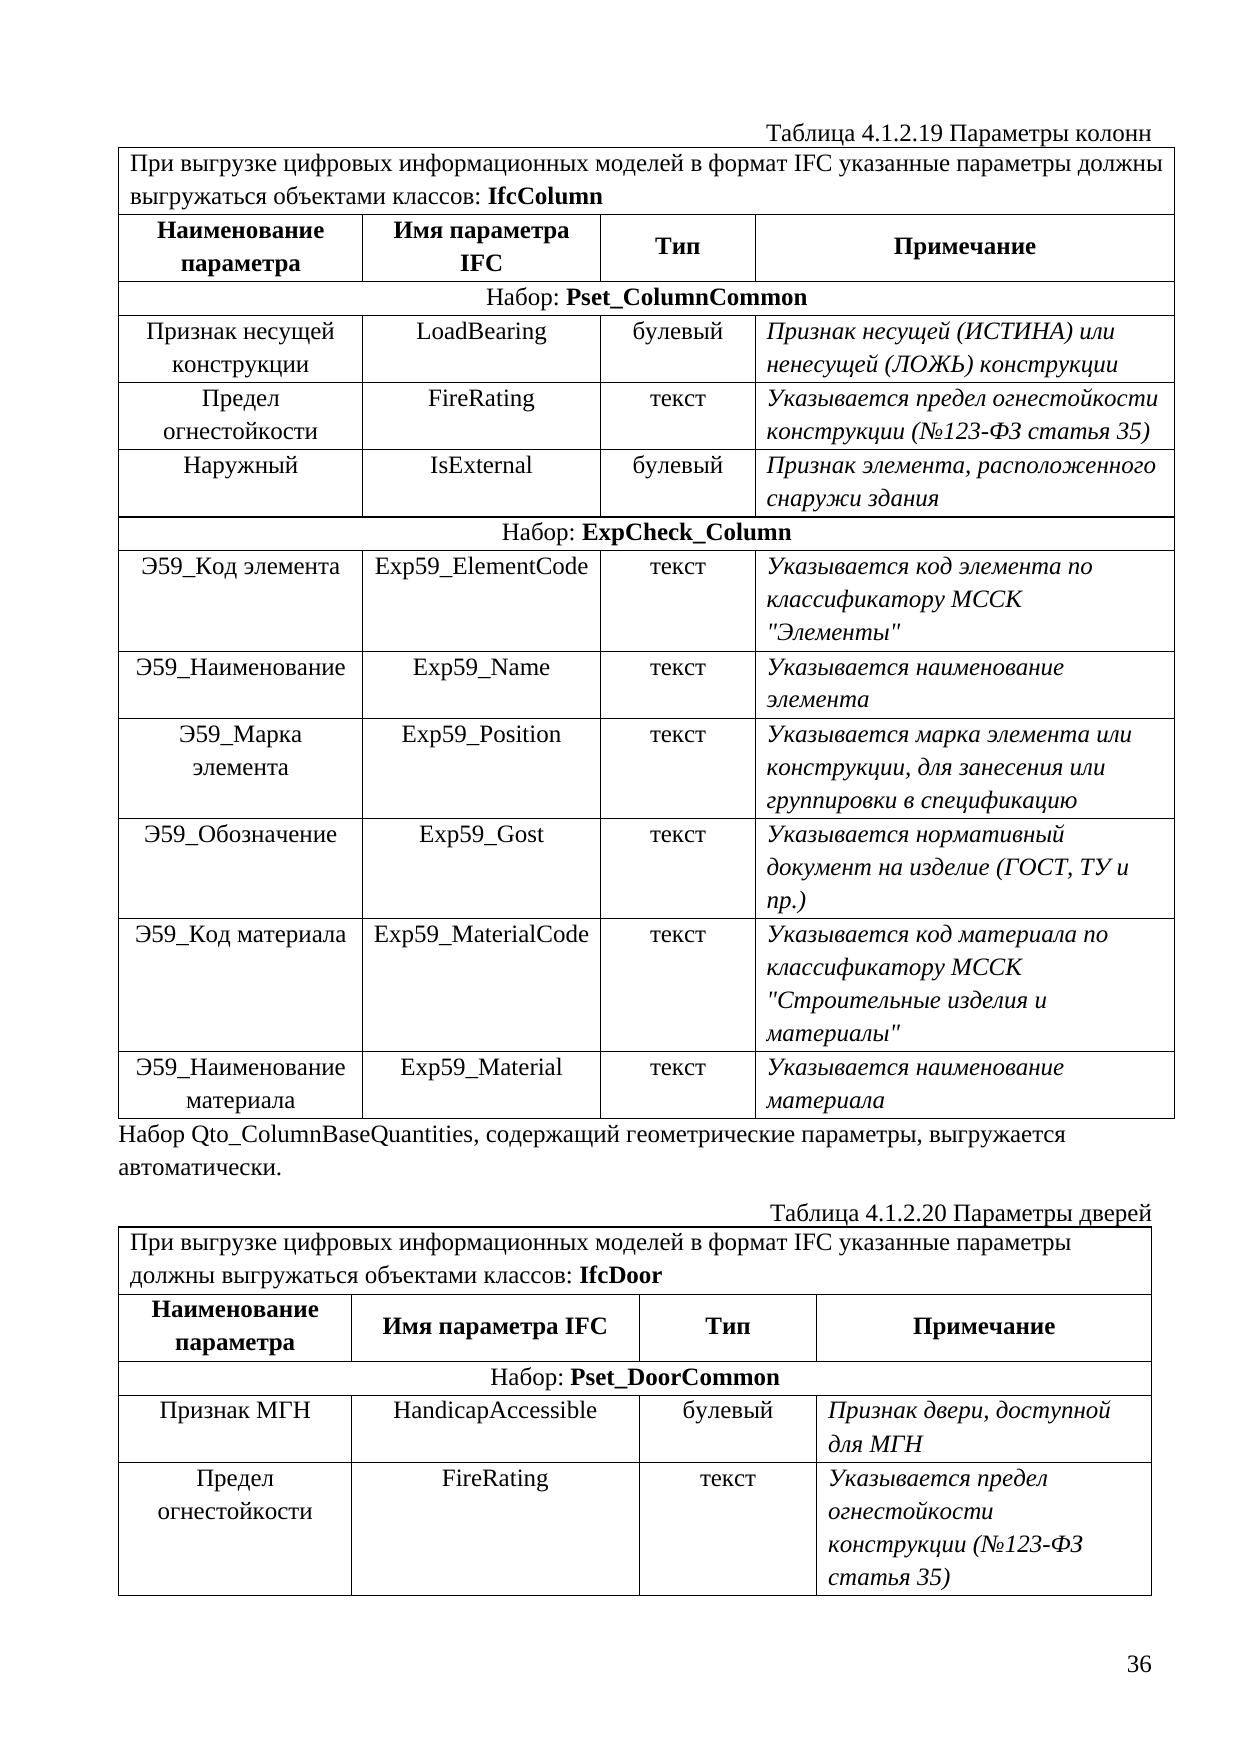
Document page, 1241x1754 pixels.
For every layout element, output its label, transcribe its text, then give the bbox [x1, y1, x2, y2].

table_cell текст [601, 819, 755, 918]
table_cell Exp59_ElementCode [363, 551, 600, 651]
table_cell Э59_Код элемента [119, 551, 362, 651]
table_cell булевый [640, 1396, 816, 1462]
table_cell Набор: ExpCheck_Column [119, 518, 1174, 550]
table_cell Тип [601, 215, 755, 281]
table_cell Указывается предел огнестойкости конструкции (№123-ФЗ статья 35) [817, 1463, 1151, 1595]
table_cell Набор: Pset_DoorCommon [119, 1362, 1151, 1394]
table_cell FireRating [363, 383, 600, 449]
table_cell HandicapAccessible [352, 1396, 639, 1462]
table_cell Примечание [756, 215, 1174, 281]
table_cell Указывается наименование материала [756, 1052, 1174, 1118]
table_cell Предел огнестойкости [119, 1463, 351, 1595]
table_cell Признак несущей (ИСТИНА) или ненесущей (ЛОЖЬ) конструкции [756, 316, 1174, 382]
table_cell Признак элемента, расположенного снаружи здания [756, 450, 1174, 516]
table_cell текст [601, 1052, 755, 1118]
table_cell Указывается предел огнестойкости конструкции (№123-ФЗ статья 35) [756, 383, 1174, 449]
table_cell Примечание [817, 1295, 1151, 1361]
table_cell Признак несущей конструкции [119, 316, 362, 382]
table_cell текст [640, 1463, 816, 1595]
table_header При выгрузке цифровых информационных моделей в формат IFC указанные параметры должны выгружаться объектами классов: IfcColumn [119, 148, 1174, 214]
table_cell Exp59_Material [363, 1052, 600, 1118]
table_cell Указывается код элемента по классификатору МССК "Элементы" [756, 551, 1174, 651]
table_cell LoadBearing [363, 316, 600, 382]
table_cell Exp59_Name [363, 652, 600, 718]
table_cell FireRating [352, 1463, 639, 1595]
table_cell Э59_Наименование [119, 652, 362, 718]
table_cell Э59_Наименование материала [119, 1052, 362, 1118]
table_header При выгрузке цифровых информационных моделей в формат IFC указанные параметры должны выгружаться объектами классов: IfcDoor [119, 1228, 1151, 1293]
table_cell Exp59_MaterialCode [363, 919, 600, 1051]
text Набор Qto_ColumnBaseQuantities, содержащий геометрические параметры, выгружается автоматически. [118, 1119, 1152, 1181]
table_cell Наименование параметра [119, 1295, 351, 1361]
table_cell Указывается наименование элемента [756, 652, 1174, 718]
table_cell Тип [640, 1295, 816, 1361]
table_cell текст [601, 652, 755, 718]
table_cell IsExternal [363, 450, 600, 516]
table_cell булевый [601, 316, 755, 382]
table_cell Exp59_Gost [363, 819, 600, 918]
table_cell Наружный [119, 450, 362, 516]
table_cell Предел огнестойкости [119, 383, 362, 449]
table_cell Указывается марка элемента или конструкции, для занесения или группировки в спецификацию [756, 719, 1174, 818]
table_cell Имя параметра IFC [352, 1295, 639, 1361]
table_cell Имя параметра IFC [363, 215, 600, 281]
table_cell Признак МГН [119, 1396, 351, 1462]
table_cell Э59_Обозначение [119, 819, 362, 918]
table_cell Э59_Марка элемента [119, 719, 362, 818]
table_cell булевый [601, 450, 755, 516]
table_cell Указывается код материала по классификатору МССК "Строительные изделия и материалы" [756, 919, 1174, 1051]
table_cell Набор: Pset_ColumnCommon [119, 282, 1174, 315]
table_cell Exp59_Position [363, 719, 600, 818]
table_cell Э59_Код материала [119, 919, 362, 1051]
table_cell Признак двери, доступной для МГН [817, 1396, 1151, 1462]
table_cell текст [601, 919, 755, 1051]
table_cell Наименование параметра [119, 215, 362, 281]
table_cell Указывается нормативный документ на изделие (ГОСТ, ТУ и пр.) [756, 819, 1174, 918]
table_cell текст [601, 383, 755, 449]
table_cell текст [601, 719, 755, 818]
table_cell текст [601, 551, 755, 651]
